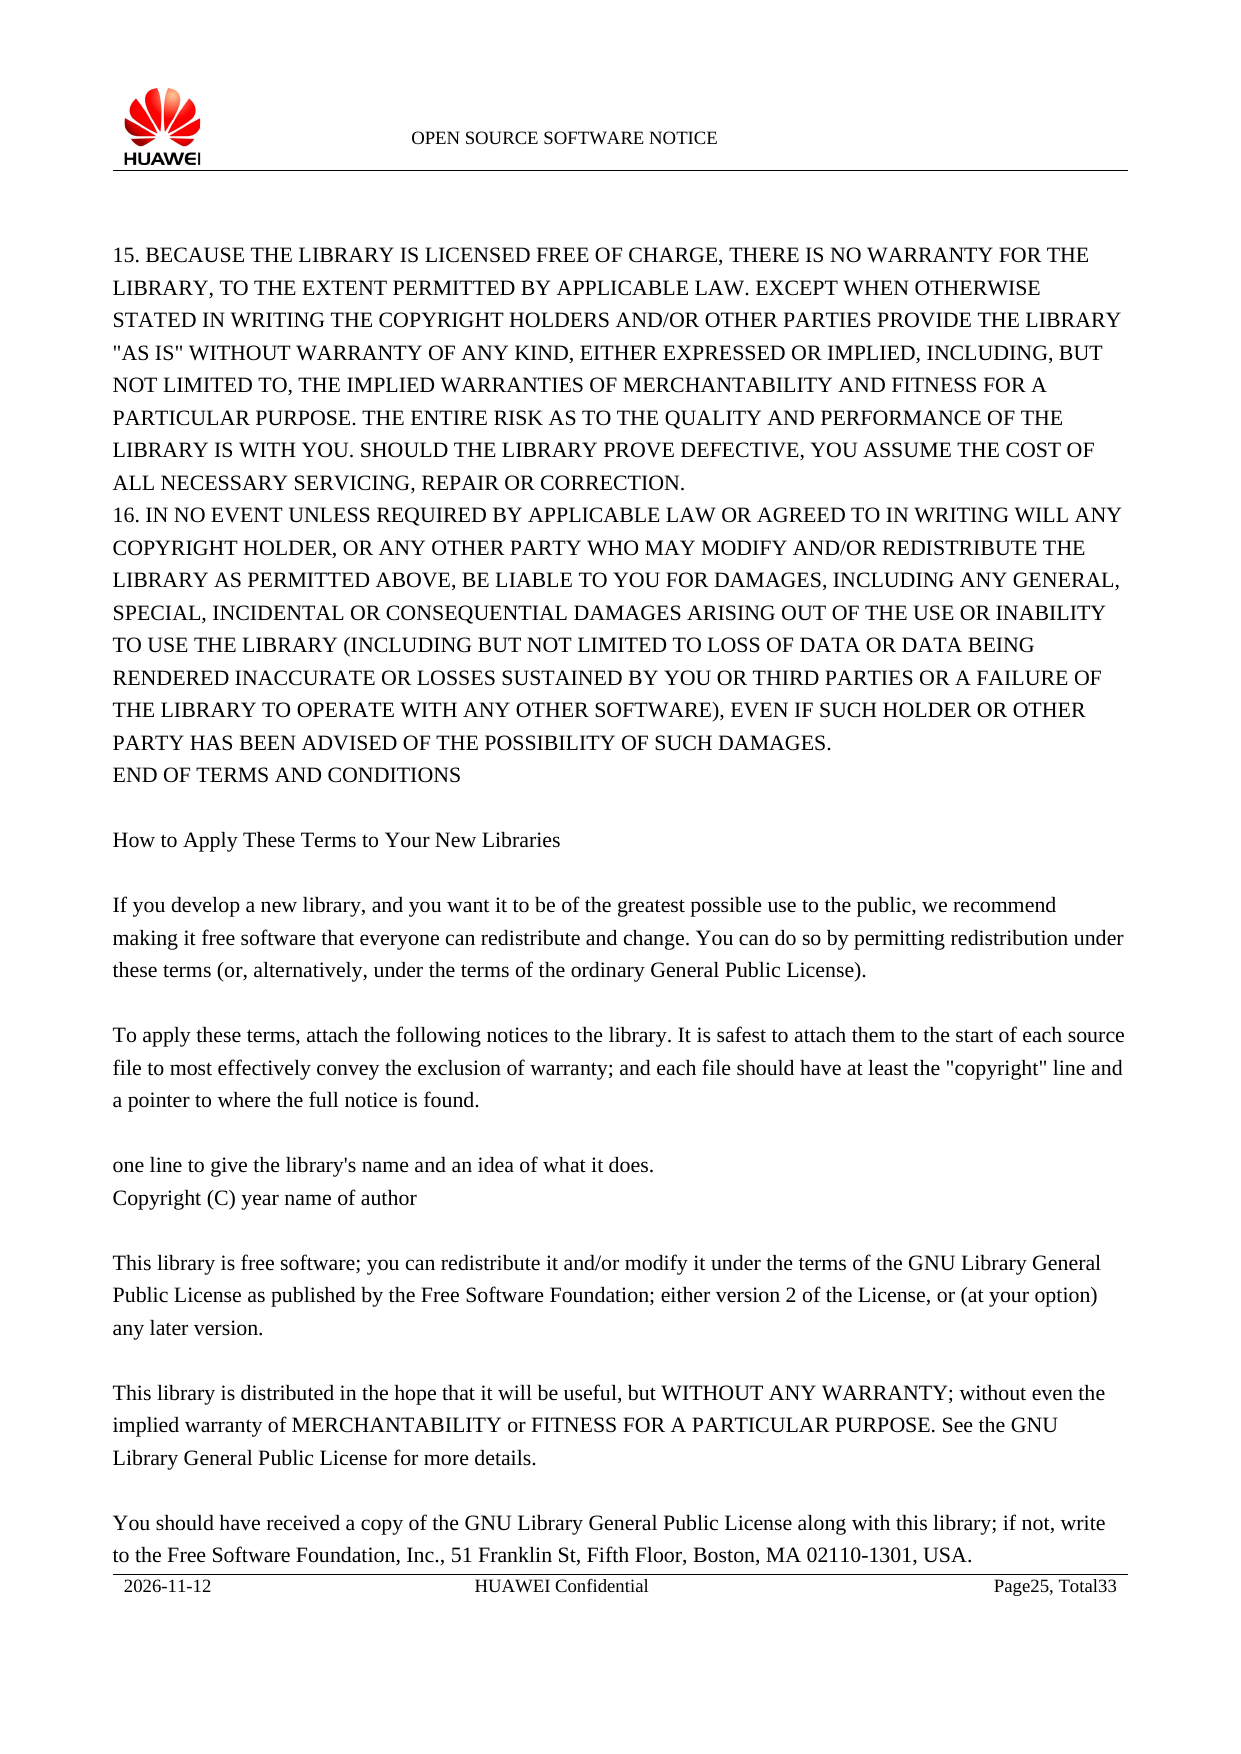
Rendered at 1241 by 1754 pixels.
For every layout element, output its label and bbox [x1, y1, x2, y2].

picture [124, 88, 201, 165]
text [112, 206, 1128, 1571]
